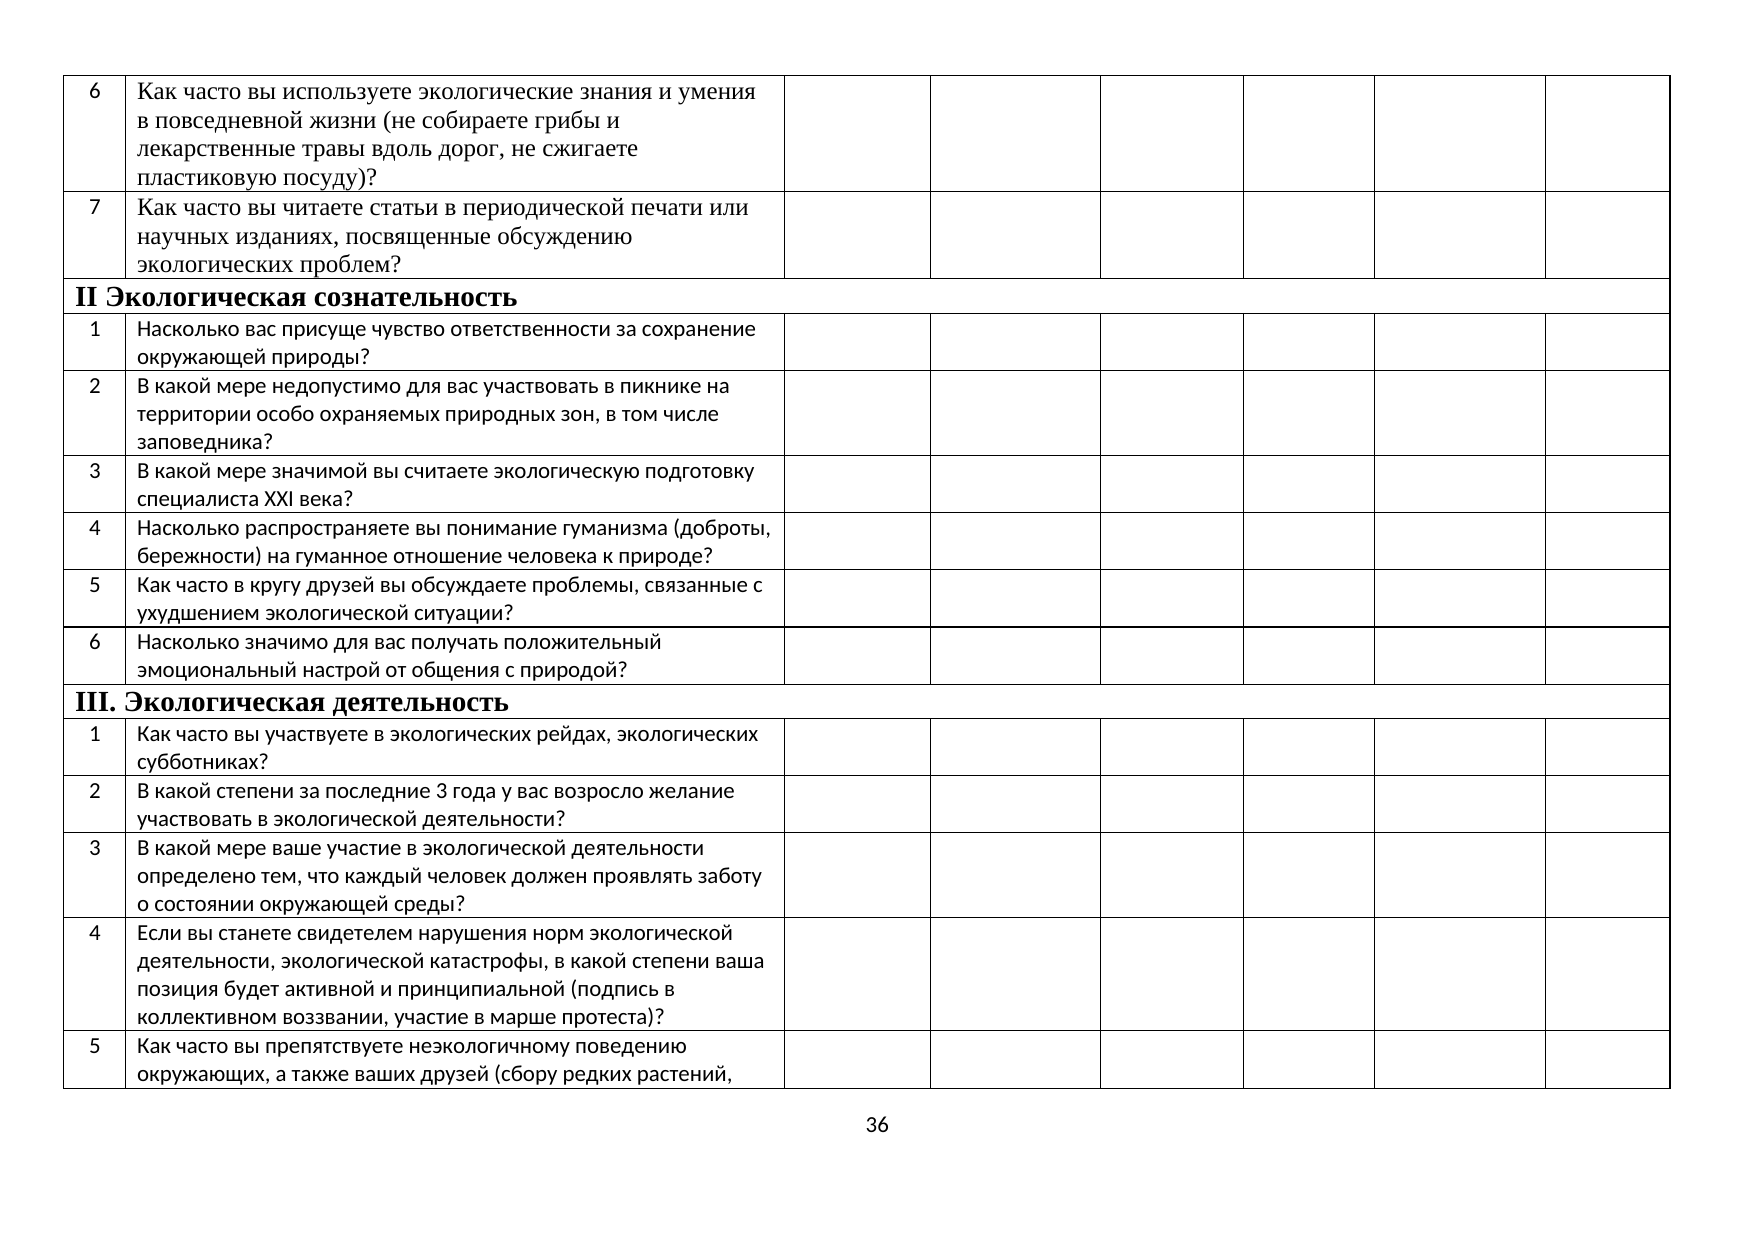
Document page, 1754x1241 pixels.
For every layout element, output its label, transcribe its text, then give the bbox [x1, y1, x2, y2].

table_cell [126, 1031, 784, 1087]
table_cell 7 [64, 192, 125, 278]
table_cell [1101, 719, 1243, 775]
table_cell 1 [64, 314, 125, 370]
table_cell [1375, 833, 1545, 917]
table_cell [931, 192, 1100, 278]
table_cell [1244, 628, 1374, 683]
table_cell [1546, 513, 1669, 569]
table_cell [1244, 371, 1374, 455]
table_cell [785, 1031, 930, 1087]
table_cell [1101, 456, 1243, 512]
table_cell [1546, 1031, 1669, 1087]
table_cell 1 [64, 719, 125, 775]
table_cell 3 [64, 456, 125, 512]
table_cell [1101, 371, 1243, 455]
table_cell [1546, 570, 1669, 626]
table_cell [785, 776, 930, 832]
table_cell [1546, 456, 1669, 512]
table_cell [1546, 918, 1669, 1030]
table_cell Насколько распространяете вы понимание гуманизма (доброты, бережности) на гуманное отношение человека к природе? [126, 513, 784, 569]
table_cell [785, 833, 930, 917]
table_cell [785, 314, 930, 370]
table_cell [1244, 76, 1374, 191]
table_cell [1101, 833, 1243, 917]
table_cell [1101, 192, 1243, 278]
table_cell 2 [64, 776, 125, 832]
table_cell 6 [64, 76, 125, 191]
table_cell [1375, 918, 1545, 1030]
table_cell 4 [64, 513, 125, 569]
table_cell [931, 628, 1100, 683]
table_cell [1375, 371, 1545, 455]
table_cell [785, 76, 930, 191]
table_cell [1101, 76, 1243, 191]
table_cell 3 [64, 833, 125, 917]
table_cell Как часто вы читаете статьи в периодической печати или научных изданиях, посвященные обсуждению экологических проблем? [126, 192, 784, 278]
table_cell [1244, 570, 1374, 626]
table_cell [785, 570, 930, 626]
table_cell [1546, 192, 1669, 278]
table_cell Как часто в кругу друзей вы обсуждаете проблемы, связанные с ухудшением экологической ситуации? [126, 570, 784, 626]
table_cell [1375, 76, 1545, 191]
table_cell [1375, 628, 1545, 683]
table_cell [1546, 371, 1669, 455]
table_cell [1375, 776, 1545, 832]
table_cell Как часто вы участвуете в экологических рейдах, экологических субботниках? [126, 719, 784, 775]
table_cell [1244, 1031, 1374, 1087]
table_cell [931, 719, 1100, 775]
table_cell [1546, 76, 1669, 191]
table_cell 4 [64, 918, 125, 1030]
table_cell [1244, 719, 1374, 775]
table_cell III. Экологическая деятельность [64, 685, 1669, 718]
table_cell [785, 192, 930, 278]
table_cell Насколько значимо для вас получать положительный эмоциональный настрой от общения с природой? [126, 628, 784, 683]
table_cell [931, 371, 1100, 455]
table_cell [1244, 456, 1374, 512]
table_cell [1101, 570, 1243, 626]
table_cell [785, 513, 930, 569]
table_cell [1101, 776, 1243, 832]
table_cell II Экологическая сознательность [64, 279, 1669, 313]
table_cell [1375, 314, 1545, 370]
table_cell [785, 719, 930, 775]
table_cell [1244, 192, 1374, 278]
table_cell [1101, 1031, 1243, 1087]
table_cell [1375, 513, 1545, 569]
table_cell [1375, 1031, 1545, 1087]
table_cell [1101, 314, 1243, 370]
table_cell 5 [64, 1031, 125, 1087]
table_cell [785, 918, 930, 1030]
table_cell [1244, 513, 1374, 569]
table_cell 5 [64, 570, 125, 626]
table_cell Если вы станете свидетелем нарушения норм экологической деятельности, экологической катастрофы, в какой степени ваша позиция будет активной и принципиальной (подпись в коллективном воззвании, участие в марше протеста)? [126, 918, 784, 1030]
table_cell [931, 918, 1100, 1030]
table_cell [1375, 719, 1545, 775]
table_cell [1375, 192, 1545, 278]
table_cell [931, 776, 1100, 832]
table_cell [1546, 833, 1669, 917]
table_cell В какой степени за последние 3 года у вас возросло желание участвовать в экологической деятельности? [126, 776, 784, 832]
table_cell [931, 314, 1100, 370]
table_cell [1244, 776, 1374, 832]
table_cell [1244, 833, 1374, 917]
table_cell [1244, 314, 1374, 370]
table_cell [931, 570, 1100, 626]
table_cell [931, 1031, 1100, 1087]
table_cell Насколько вас присуще чувство ответственности за сохранение окружающей природы? [126, 314, 784, 370]
table_cell [931, 456, 1100, 512]
table_cell [1546, 628, 1669, 683]
table_cell [1546, 719, 1669, 775]
table_cell 6 [64, 628, 125, 683]
table_cell [931, 513, 1100, 569]
table_cell [785, 628, 930, 683]
table_cell [1546, 314, 1669, 370]
table_cell [1244, 918, 1374, 1030]
table_cell [785, 371, 930, 455]
table_cell 2 [64, 371, 125, 455]
table_cell [1101, 628, 1243, 683]
table_cell [1375, 570, 1545, 626]
table_cell [931, 833, 1100, 917]
table_cell В какой мере недопустимо для вас участвовать в пикнике на территории особо охраняемых природных зон, в том числе заповедника? [126, 371, 784, 455]
table_cell В какой мере ваше участие в экологической деятельности определено тем, что каждый человек должен проявлять заботу о состоянии окружающей среды? [126, 833, 784, 917]
table_cell Как часто вы используете экологические знания и умения в повседневной жизни (не собираете грибы и лекарственные травы вдоль дорог, не сжигаете пластиковую посуду)? [126, 76, 784, 191]
table_cell В какой мере значимой вы считаете экологическую подготовку специалиста XXI века? [126, 456, 784, 512]
table_cell [1546, 776, 1669, 832]
table_cell [1101, 513, 1243, 569]
table_cell [785, 456, 930, 512]
table_cell [1375, 456, 1545, 512]
table_cell [931, 76, 1100, 191]
table_cell [1101, 918, 1243, 1030]
